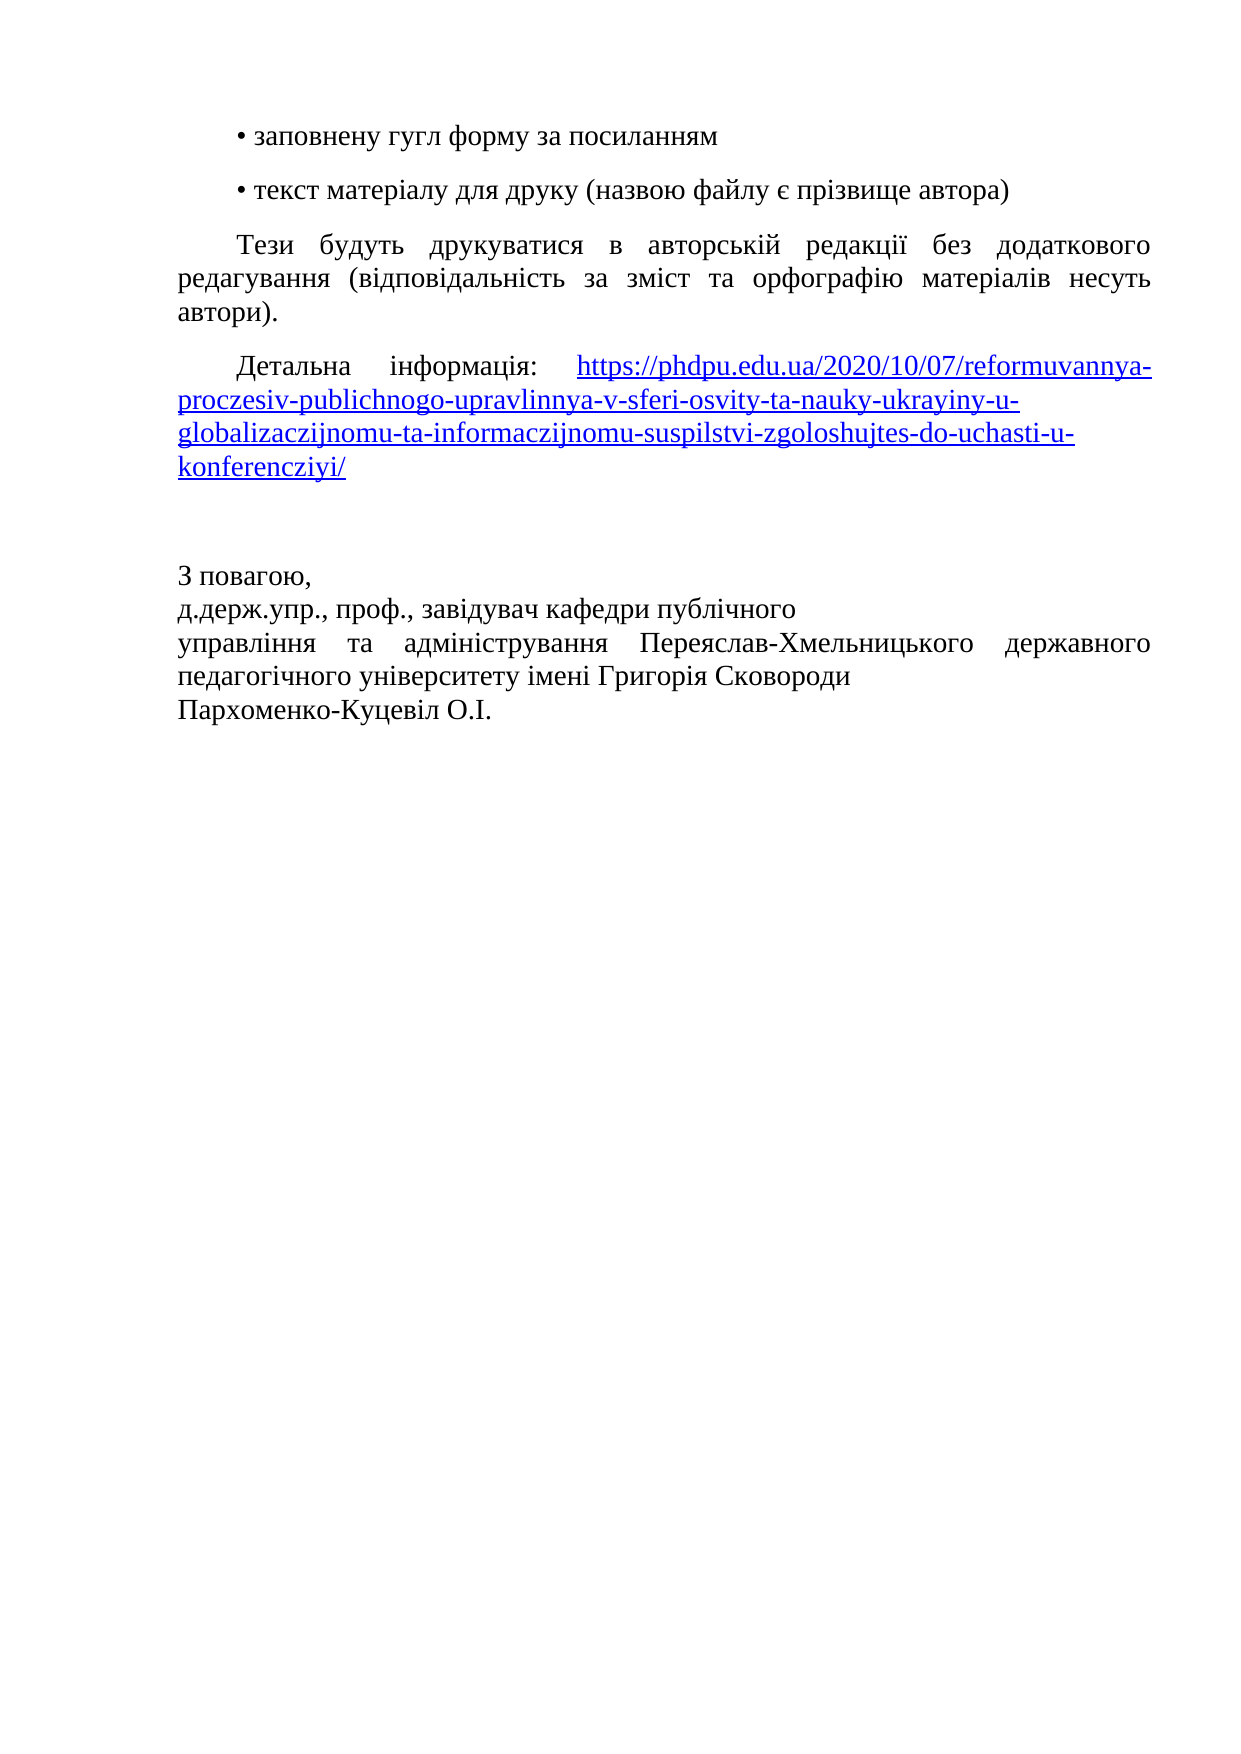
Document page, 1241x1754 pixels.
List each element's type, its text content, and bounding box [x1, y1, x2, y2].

text управління та адміністрування Переяслав-Хмельницького державного педагогічного університету імені Григорія Сковороди [177, 625, 1152, 692]
text Детальна інформація: https://phdpu.edu.ua/2020/10/07/reformuvannya-proczesiv-publichnogo-upravlinnya-v-sferi-osvity-ta-nauky-ukrayiny-u-globalizaczijnomu-ta-informaczijnomu-suspilstvi-zgoloshujtes-do-uchasti-u-konferencziyi/ [177, 348, 1152, 482]
text д.держ.упр., проф., завідувач кафедри публічного [177, 591, 1152, 625]
text • заповнену гугл форму за посиланням [177, 118, 1152, 152]
text • текст матеріалу для друку (назвою файлу є прізвище автора) [177, 172, 1152, 206]
text З повагою, [177, 558, 1152, 591]
text Пархоменко-Куцевіл О.І. [177, 692, 1152, 725]
text Тези будуть друкуватися в авторській редакції без додаткового редагування (відповідальність за зміст та орфографію матеріалів несуть автори). [177, 227, 1152, 327]
